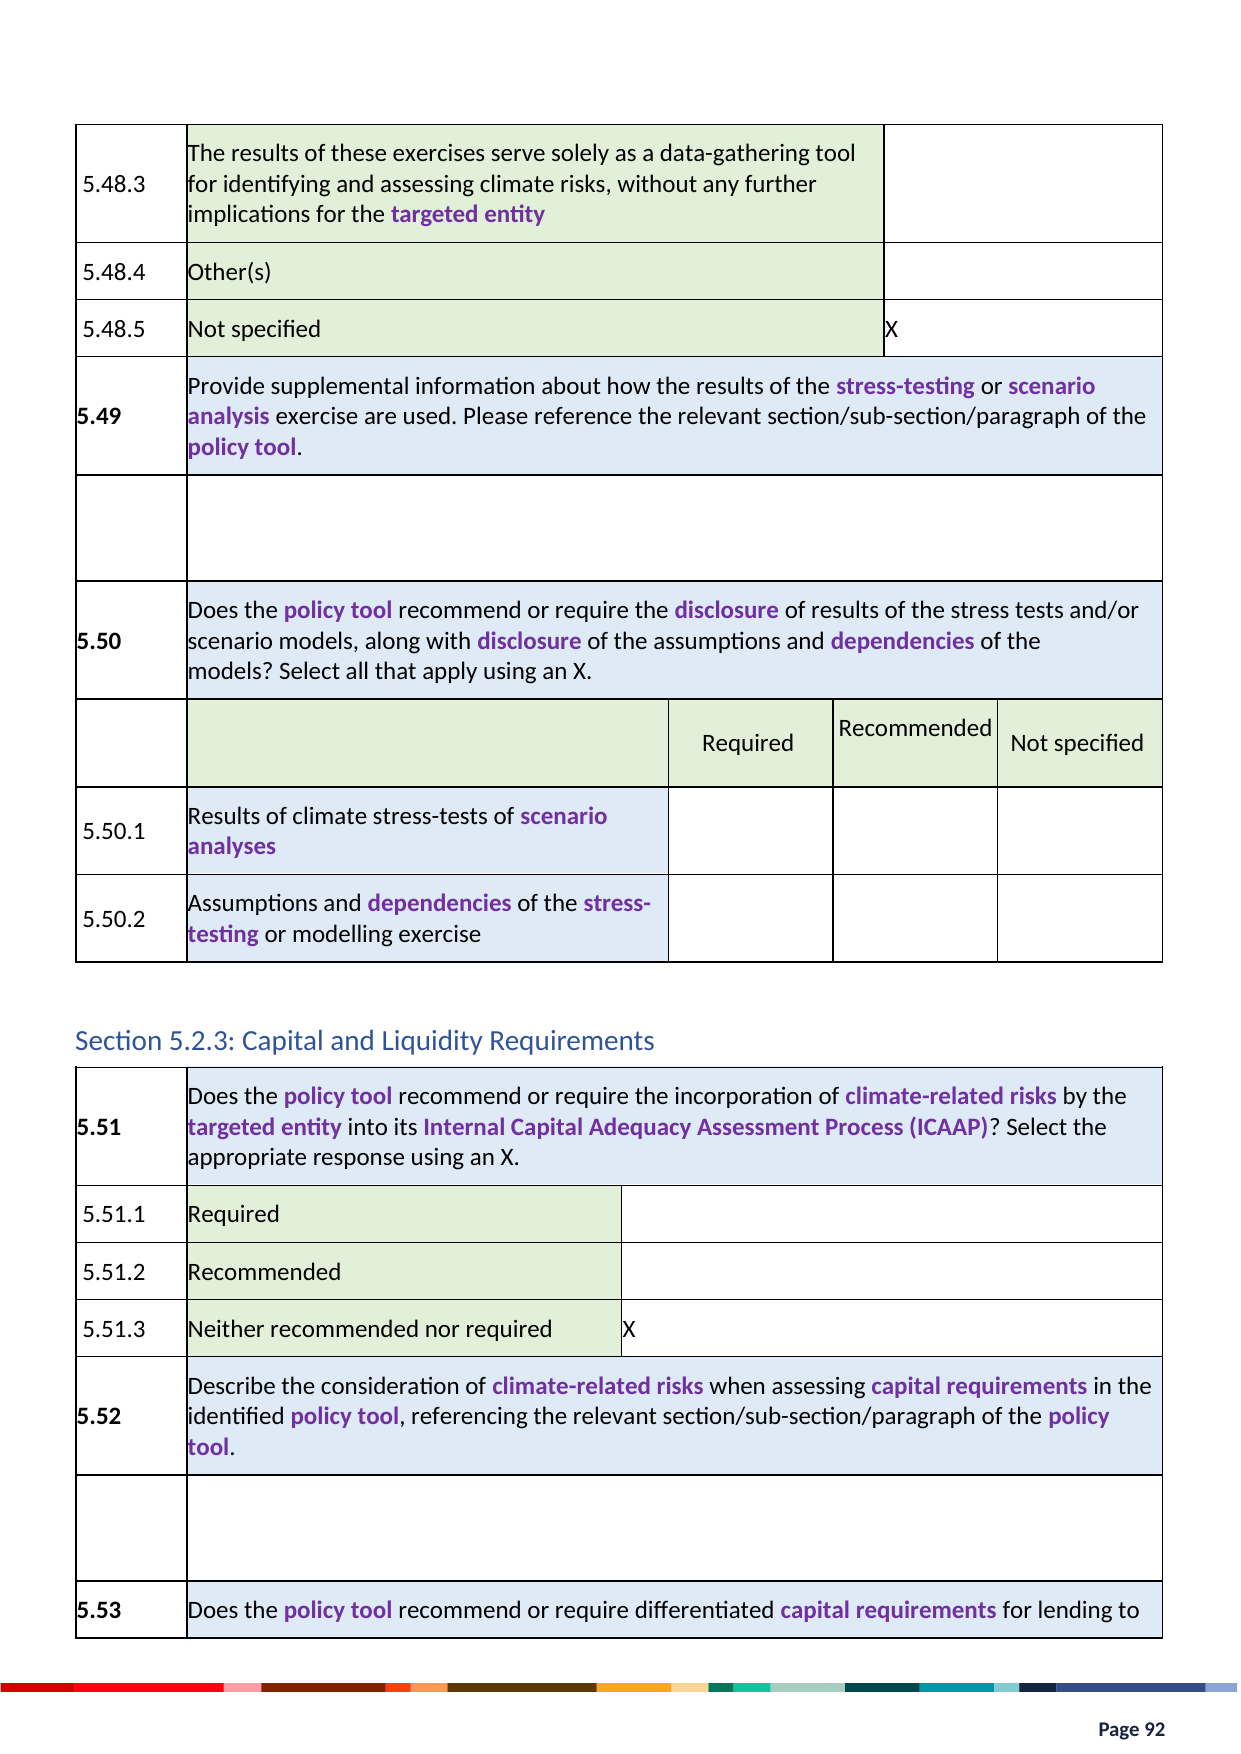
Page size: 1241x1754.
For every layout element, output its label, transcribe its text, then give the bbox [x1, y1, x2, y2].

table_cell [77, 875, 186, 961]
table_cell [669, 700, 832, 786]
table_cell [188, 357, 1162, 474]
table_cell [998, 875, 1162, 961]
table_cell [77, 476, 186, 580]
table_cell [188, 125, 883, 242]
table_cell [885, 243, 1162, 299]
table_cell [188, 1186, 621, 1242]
picture [0, 1683, 1236, 1692]
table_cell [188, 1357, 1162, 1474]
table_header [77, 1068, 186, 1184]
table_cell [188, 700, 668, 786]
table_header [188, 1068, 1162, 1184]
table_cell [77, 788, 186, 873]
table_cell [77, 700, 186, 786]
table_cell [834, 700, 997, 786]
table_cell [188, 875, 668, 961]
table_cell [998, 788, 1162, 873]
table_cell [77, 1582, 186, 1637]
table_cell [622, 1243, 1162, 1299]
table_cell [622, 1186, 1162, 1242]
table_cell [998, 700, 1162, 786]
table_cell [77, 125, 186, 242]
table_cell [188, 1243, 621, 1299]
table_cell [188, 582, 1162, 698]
subtitle Section 5.2.3: Capital and Liquidity Requirements [75, 1022, 1165, 1058]
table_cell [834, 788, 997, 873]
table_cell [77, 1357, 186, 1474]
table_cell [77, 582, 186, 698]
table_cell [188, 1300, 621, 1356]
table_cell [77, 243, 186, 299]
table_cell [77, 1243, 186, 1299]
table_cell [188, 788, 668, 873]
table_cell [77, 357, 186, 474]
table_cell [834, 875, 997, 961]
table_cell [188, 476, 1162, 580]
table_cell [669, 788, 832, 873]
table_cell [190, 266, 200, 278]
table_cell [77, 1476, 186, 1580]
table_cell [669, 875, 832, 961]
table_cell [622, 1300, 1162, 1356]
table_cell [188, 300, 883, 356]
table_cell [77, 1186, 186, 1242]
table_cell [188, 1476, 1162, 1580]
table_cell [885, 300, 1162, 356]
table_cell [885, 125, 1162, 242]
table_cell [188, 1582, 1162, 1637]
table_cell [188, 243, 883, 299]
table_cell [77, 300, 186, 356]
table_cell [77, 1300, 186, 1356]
